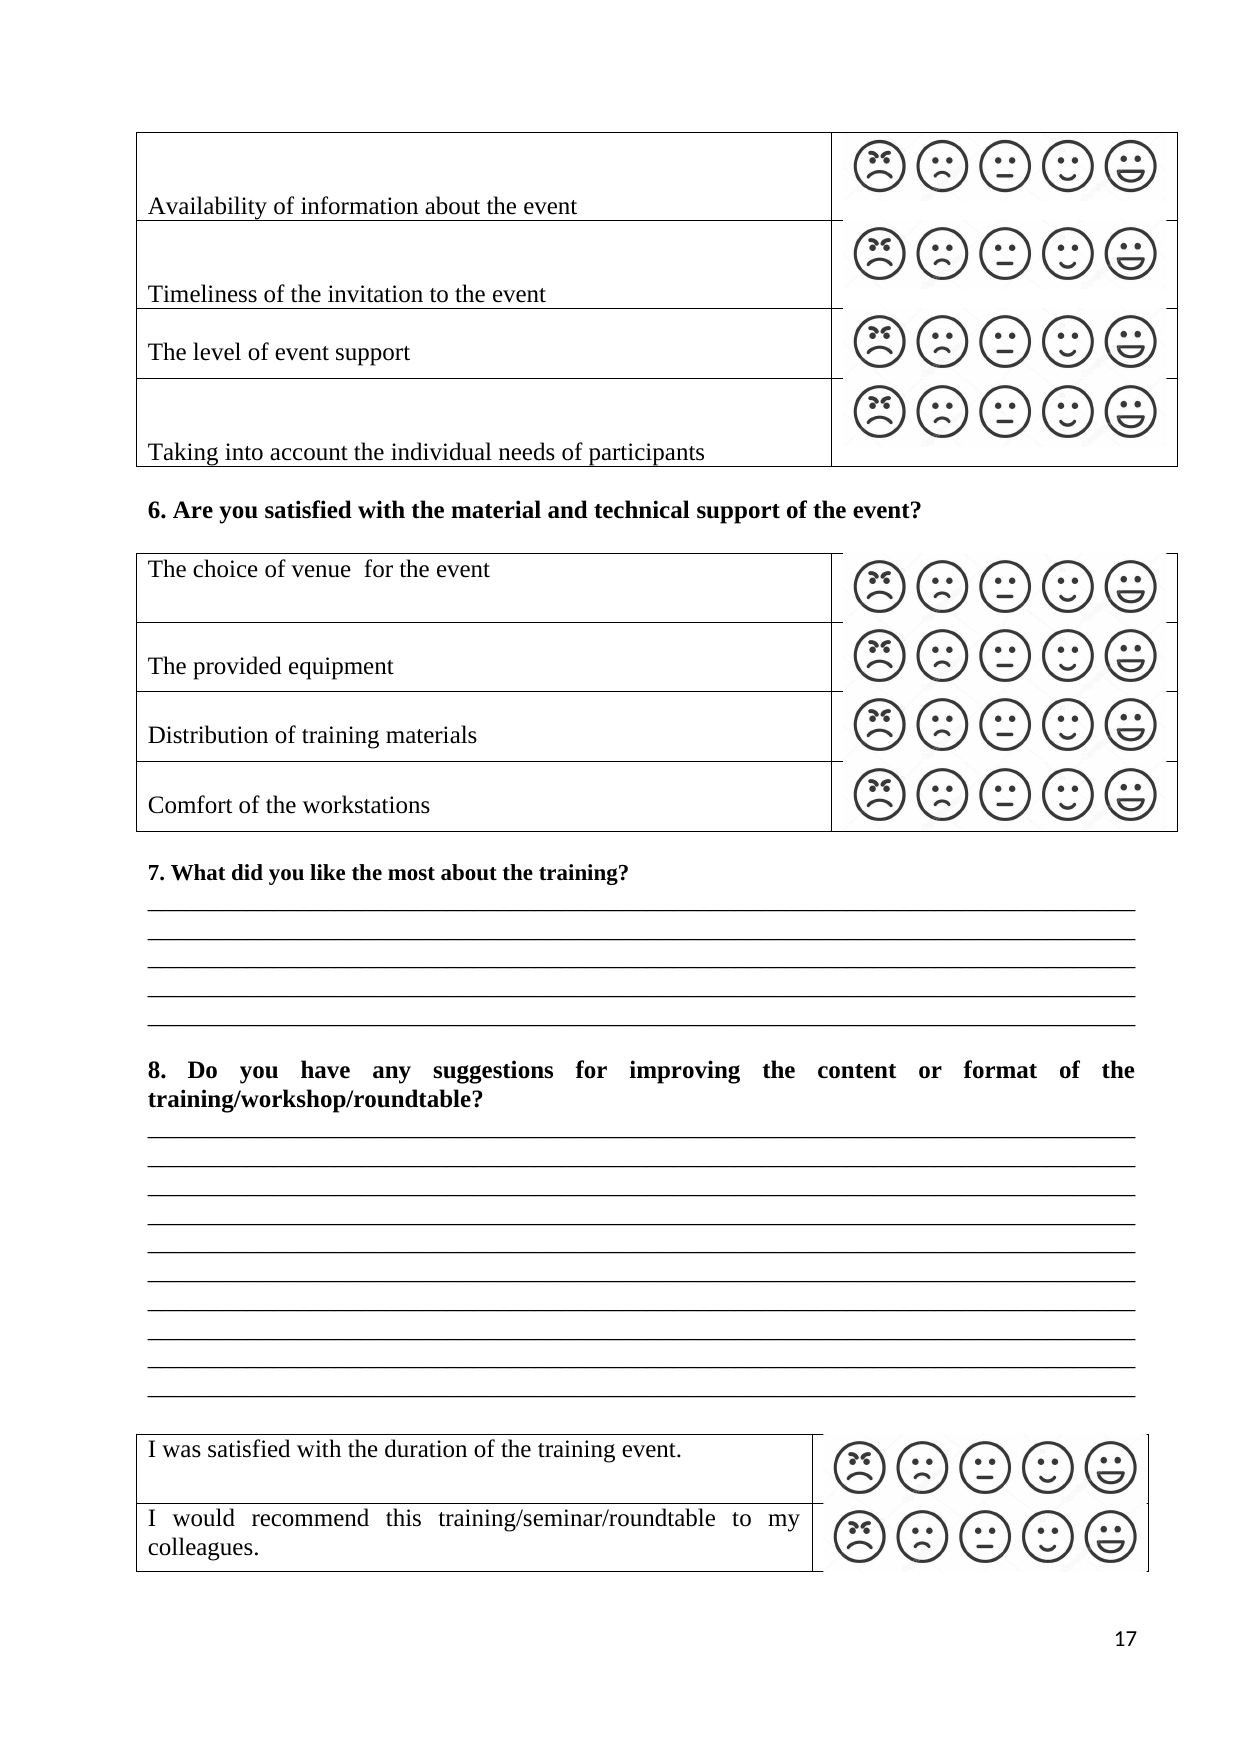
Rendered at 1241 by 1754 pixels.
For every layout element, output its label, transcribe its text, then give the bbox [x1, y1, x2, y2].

table_cell Timeliness of the invitation to the event [137, 221, 831, 307]
table_cell [1167, 623, 1177, 691]
table_cell [832, 221, 1177, 307]
table_header The choice of venue for the event [137, 554, 831, 622]
text 6. Are you satisfied with the material and technical support of the event? [148, 495, 1137, 524]
table_cell [832, 762, 1177, 831]
table_cell [832, 309, 1177, 378]
table_header [832, 554, 843, 622]
picture [843, 133, 1167, 201]
table_cell [832, 623, 843, 691]
picture [843, 761, 1167, 830]
text ______________________________________________________________________________________________________________________________________________________________________________________________________________________________________________________________________________________________________________________________________________________________________________________________________________________________________________________________________________________________________________________________________________________________________________________________________________________________________________________________________________________________________________________________________________________________________________________________________________________ [148, 1112, 1137, 1400]
table_cell I would recommend this training/seminar/roundtable to my colleagues. [137, 1504, 812, 1571]
table_header I was satisfied with the duration of the training event. [137, 1435, 812, 1502]
picture [843, 378, 1167, 447]
text 8. Do you have any suggestions for improving the content or format of the training/workshop/roundtable? [148, 1055, 1137, 1112]
text 7. What did you like the most about the training? [148, 858, 1137, 885]
table_cell [832, 692, 1177, 761]
picture [843, 220, 1167, 289]
table_cell Comfort of the workstations [137, 762, 831, 831]
table_cell [813, 1504, 823, 1571]
table_cell Distribution of training materials [137, 692, 831, 761]
text ___________________________________________________________________________________________________________________________________________________________________________________________________________________________________________________________________________________________________________________________________________________________________________________________________________ [148, 885, 1137, 1029]
table_header [1167, 554, 1177, 622]
table_cell [832, 379, 1177, 466]
table_header Availability of information about the event [137, 133, 831, 220]
table_cell Taking into account the individual needs of participants [137, 379, 831, 466]
table_header [813, 1435, 823, 1502]
picture [843, 308, 1167, 377]
table_cell The level of event support [137, 309, 831, 378]
table_cell The provided equipment [137, 623, 831, 691]
picture [823, 1434, 1147, 1572]
picture [843, 553, 1167, 760]
table_header [832, 133, 1177, 220]
